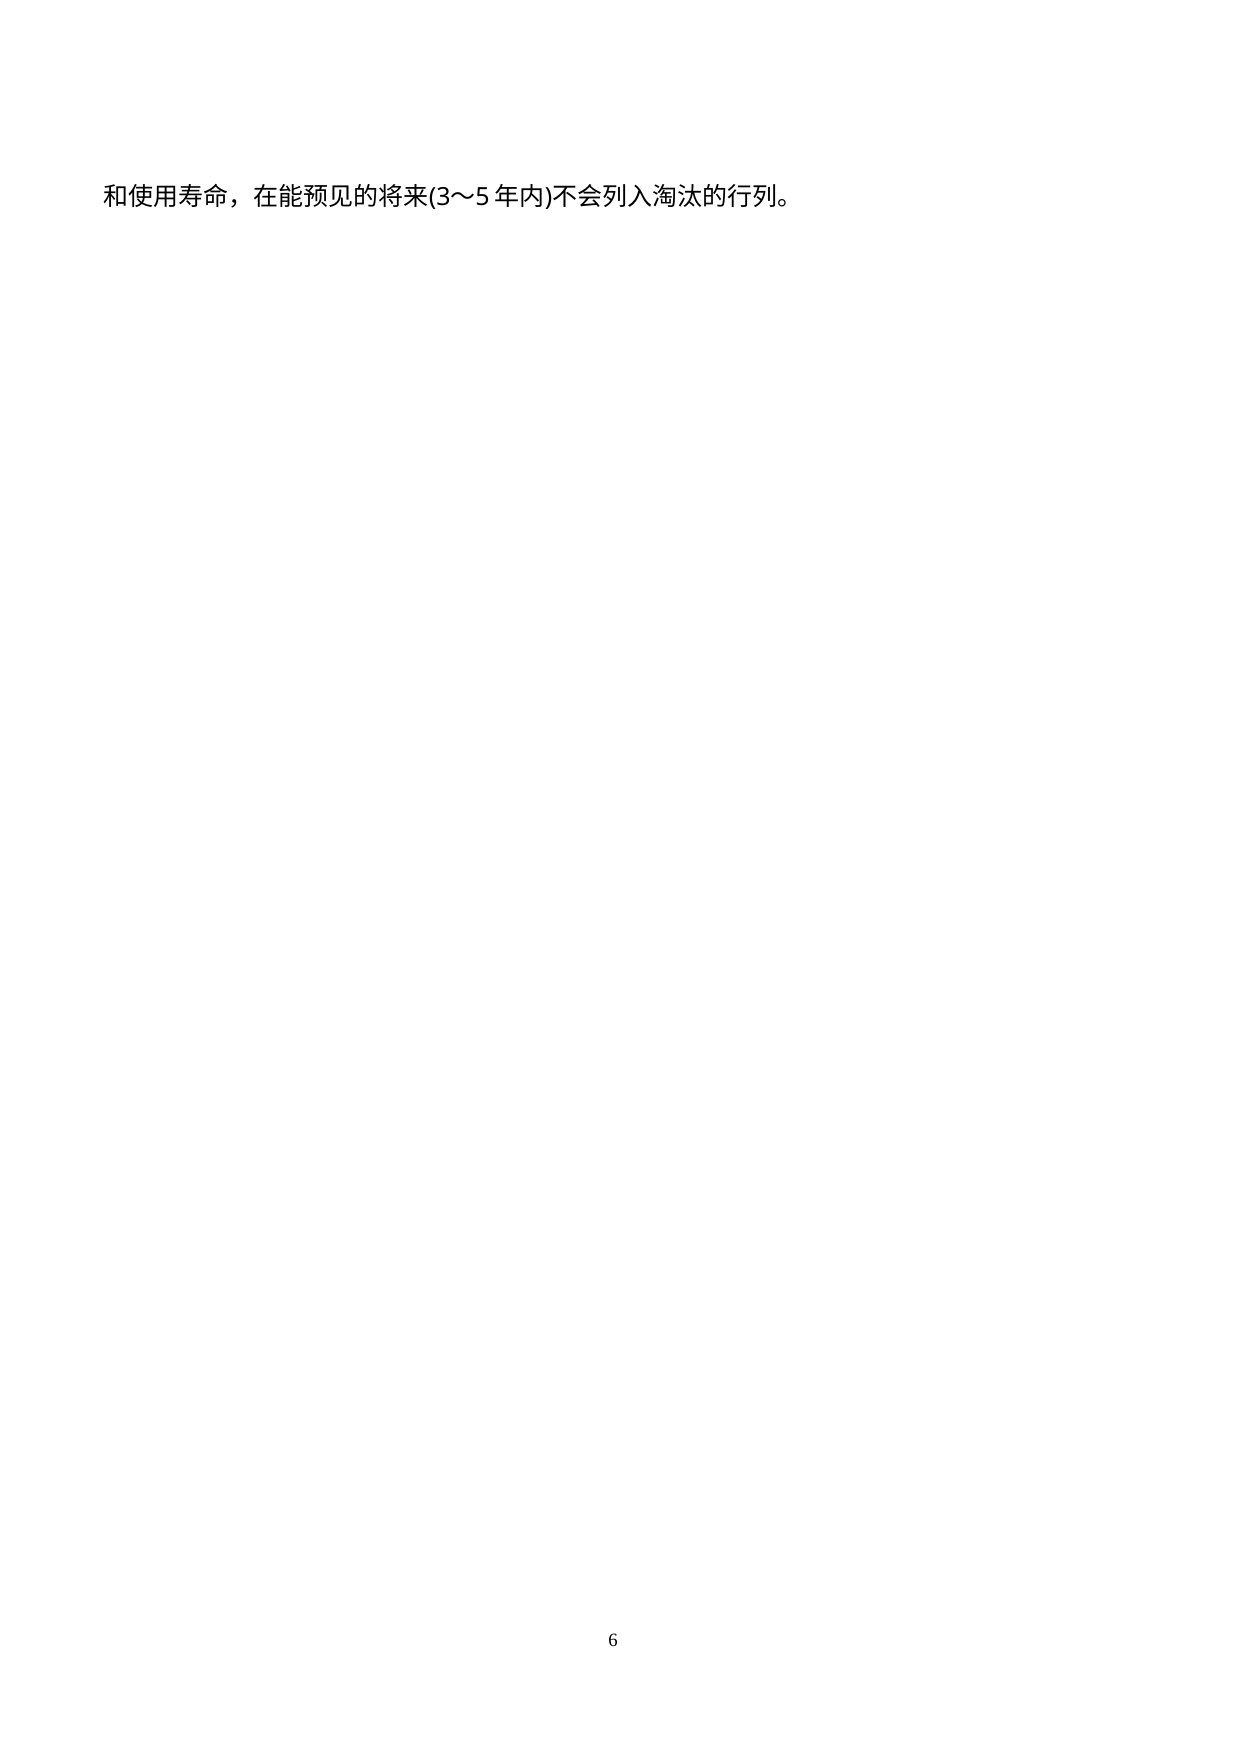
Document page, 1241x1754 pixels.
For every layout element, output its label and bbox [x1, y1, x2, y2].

text [103, 162, 1122, 227]
